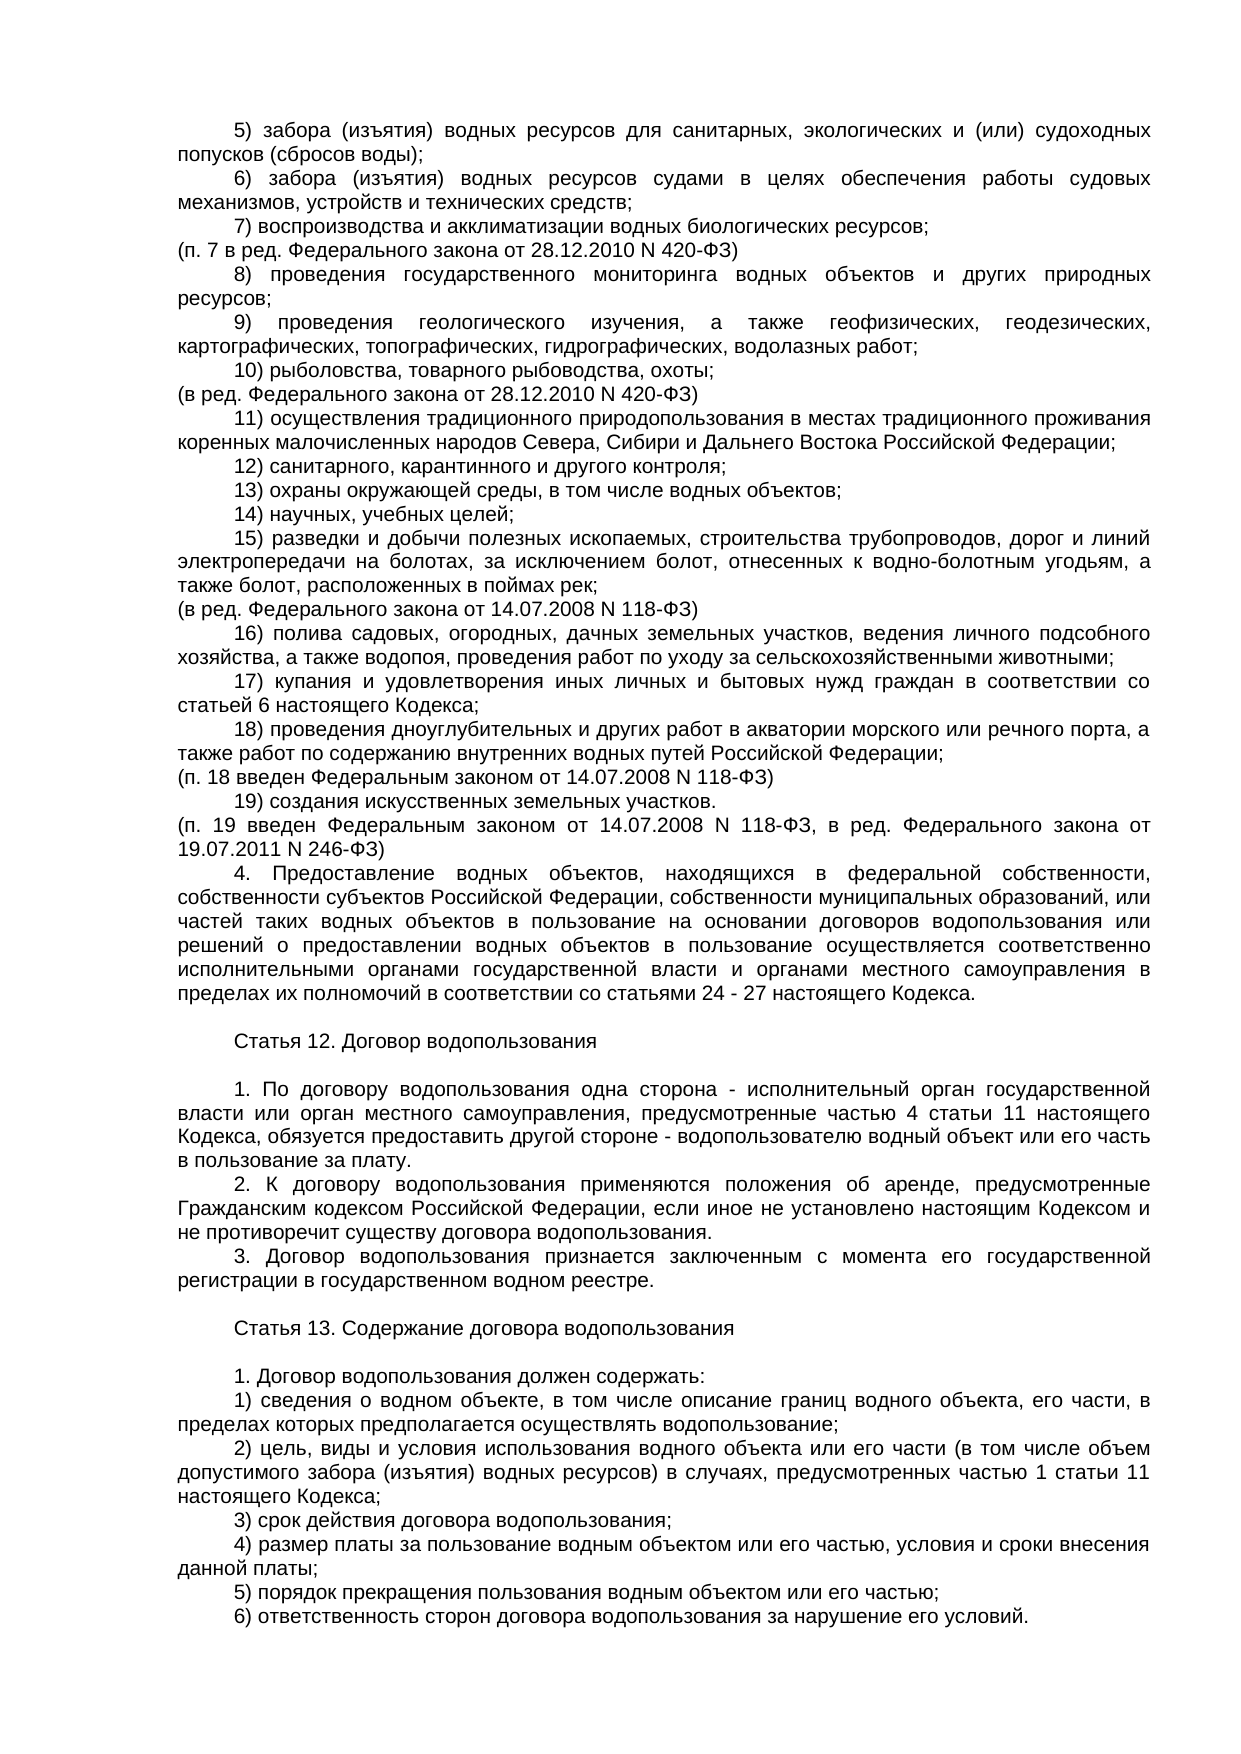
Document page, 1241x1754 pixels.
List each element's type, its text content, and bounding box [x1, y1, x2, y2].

text 19) создания искусственных земельных участков. [177, 789, 1152, 813]
text 18) проведения дноуглубительных и других работ в акватории морского или речного порта, а также работ по содержанию внутренних водных путей Российской Федерации; [177, 717, 1152, 765]
text (п. 18 введен Федеральным законом от 14.07.2008 N 118-ФЗ) [177, 765, 1152, 789]
text 6) ответственность сторон договора водопользования за нарушение его условий. [177, 1603, 1152, 1627]
text Статья 13. Содержание договора водопользования [177, 1316, 1152, 1340]
text 2. К договору водопользования применяются положения об аренде, предусмотренные Гражданским кодексом Российской Федерации, если иное не установлено настоящим Кодексом и не противоречит существу договора водопользования. [177, 1172, 1152, 1244]
text 15) разведки и добычи полезных ископаемых, строительства трубопроводов, дорог и линий электропередачи на болотах, за исключением болот, отнесенных к водно-болотным угодьям, а также болот, расположенных в поймах рек; [177, 525, 1152, 597]
text 6) забора (изъятия) водных ресурсов судами в целях обеспечения работы судовых механизмов, устройств и технических средств; [177, 166, 1152, 214]
text 13) охраны окружающей среды, в том числе водных объектов; [177, 477, 1152, 501]
text 3) срок действия договора водопользования; [177, 1508, 1152, 1532]
text Статья 12. Договор водопользования [177, 1028, 1152, 1052]
text 1. Договор водопользования должен содержать: [177, 1364, 1152, 1388]
text 1. По договору водопользования одна сторона - исполнительный орган государственной власти или орган местного самоуправления, предусмотренные частью 4 статьи 11 настоящего Кодекса, обязуется предоставить другой стороне - водопользователю водный объект или его часть в пользование за плату. [177, 1076, 1152, 1172]
text 8) проведения государственного мониторинга водных объектов и других природных ресурсов; [177, 262, 1152, 310]
text (в ред. Федерального закона от 14.07.2008 N 118-ФЗ) [177, 597, 1152, 621]
text 5) забора (изъятия) водных ресурсов для санитарных, экологических и (или) судоходных попусков (сбросов воды); [177, 118, 1152, 166]
text 5) порядок прекращения пользования водным объектом или его частью; [177, 1579, 1152, 1603]
text 12) санитарного, карантинного и другого контроля; [177, 453, 1152, 477]
text 11) осуществления традиционного природопользования в местах традиционного проживания коренных малочисленных народов Севера, Сибири и Дальнего Востока Российской Федерации; [177, 406, 1152, 453]
text 14) научных, учебных целей; [177, 501, 1152, 525]
text (п. 7 в ред. Федерального закона от 28.12.2010 N 420-ФЗ) [177, 238, 1152, 262]
text 17) купания и удовлетворения иных личных и бытовых нужд граждан в соответствии со статьей 6 настоящего Кодекса; [177, 669, 1152, 717]
text 16) полива садовых, огородных, дачных земельных участков, ведения личного подсобного хозяйства, а также водопоя, проведения работ по уходу за сельскохозяйственными животными; [177, 621, 1152, 669]
text 2) цель, виды и условия использования водного объекта или его части (в том числе объем допустимого забора (изъятия) водных ресурсов) в случаях, предусмотренных частью 1 статьи 11 настоящего Кодекса; [177, 1436, 1152, 1508]
text (п. 19 введен Федеральным законом от 14.07.2008 N 118-ФЗ, в ред. Федерального закона от 19.07.2011 N 246-ФЗ) [177, 813, 1152, 861]
text 4) размер платы за пользование водным объектом или его частью, условия и сроки внесения данной платы; [177, 1532, 1152, 1579]
text 3. Договор водопользования признается заключенным с момента его государственной регистрации в государственном водном реестре. [177, 1244, 1152, 1292]
text (в ред. Федерального закона от 28.12.2010 N 420-ФЗ) [177, 382, 1152, 406]
text 4. Предоставление водных объектов, находящихся в федеральной собственности, собственности субъектов Российской Федерации, собственности муниципальных образований, или частей таких водных объектов в пользование на основании договоров водопользования или решений о предоставлении водных объектов в пользование осуществляется соответственно исполнительными органами государственной власти и органами местного самоуправления в пределах их полномочий в соответствии со статьями 24 - 27 настоящего Кодекса. [177, 861, 1152, 1004]
text 9) проведения геологического изучения, а также геофизических, геодезических, картографических, топографических, гидрографических, водолазных работ; [177, 310, 1152, 358]
text 7) воспроизводства и акклиматизации водных биологических ресурсов; [177, 214, 1152, 238]
text 10) рыболовства, товарного рыбоводства, охоты; [177, 358, 1152, 382]
text 1) сведения о водном объекте, в том числе описание границ водного объекта, его части, в пределах которых предполагается осуществлять водопользование; [177, 1388, 1152, 1436]
